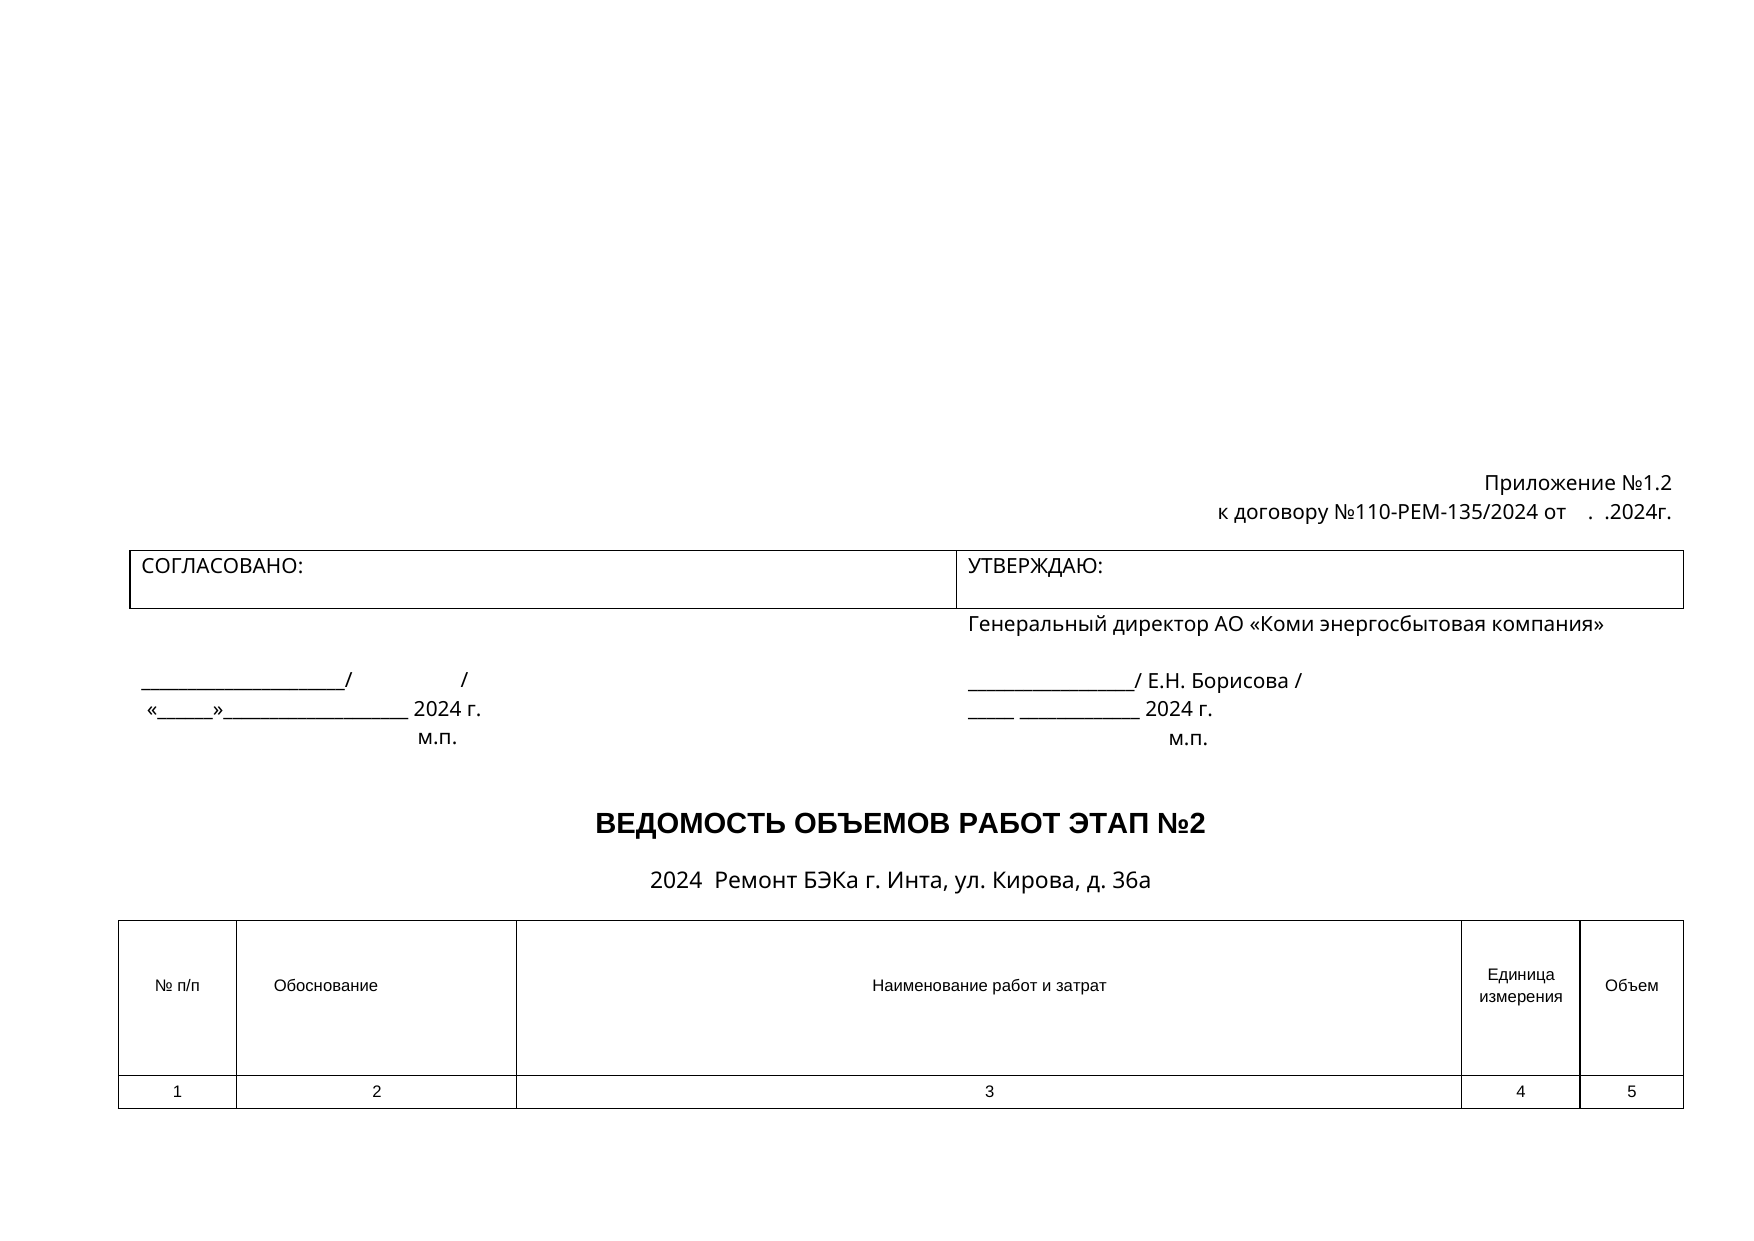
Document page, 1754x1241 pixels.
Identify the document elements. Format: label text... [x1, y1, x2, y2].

table_cell 2 [237, 1076, 516, 1107]
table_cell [118, 148, 1683, 864]
table_cell 3 [517, 1076, 1461, 1107]
table_cell 1 [119, 1076, 236, 1107]
table_cell № п/п [119, 921, 236, 1074]
table_cell Обоснование [237, 921, 516, 1074]
table_cell Объем [1581, 921, 1683, 1074]
table_cell 2024 Ремонт БЭКа г. Инта, ул. Кирова, д. 36а [118, 864, 1683, 920]
table_cell Единица измерения [1462, 921, 1579, 1074]
table_cell 4 [1462, 1076, 1579, 1107]
table_cell 5 [1581, 1076, 1683, 1107]
table_cell Наименование работ и затрат [517, 921, 1461, 1074]
